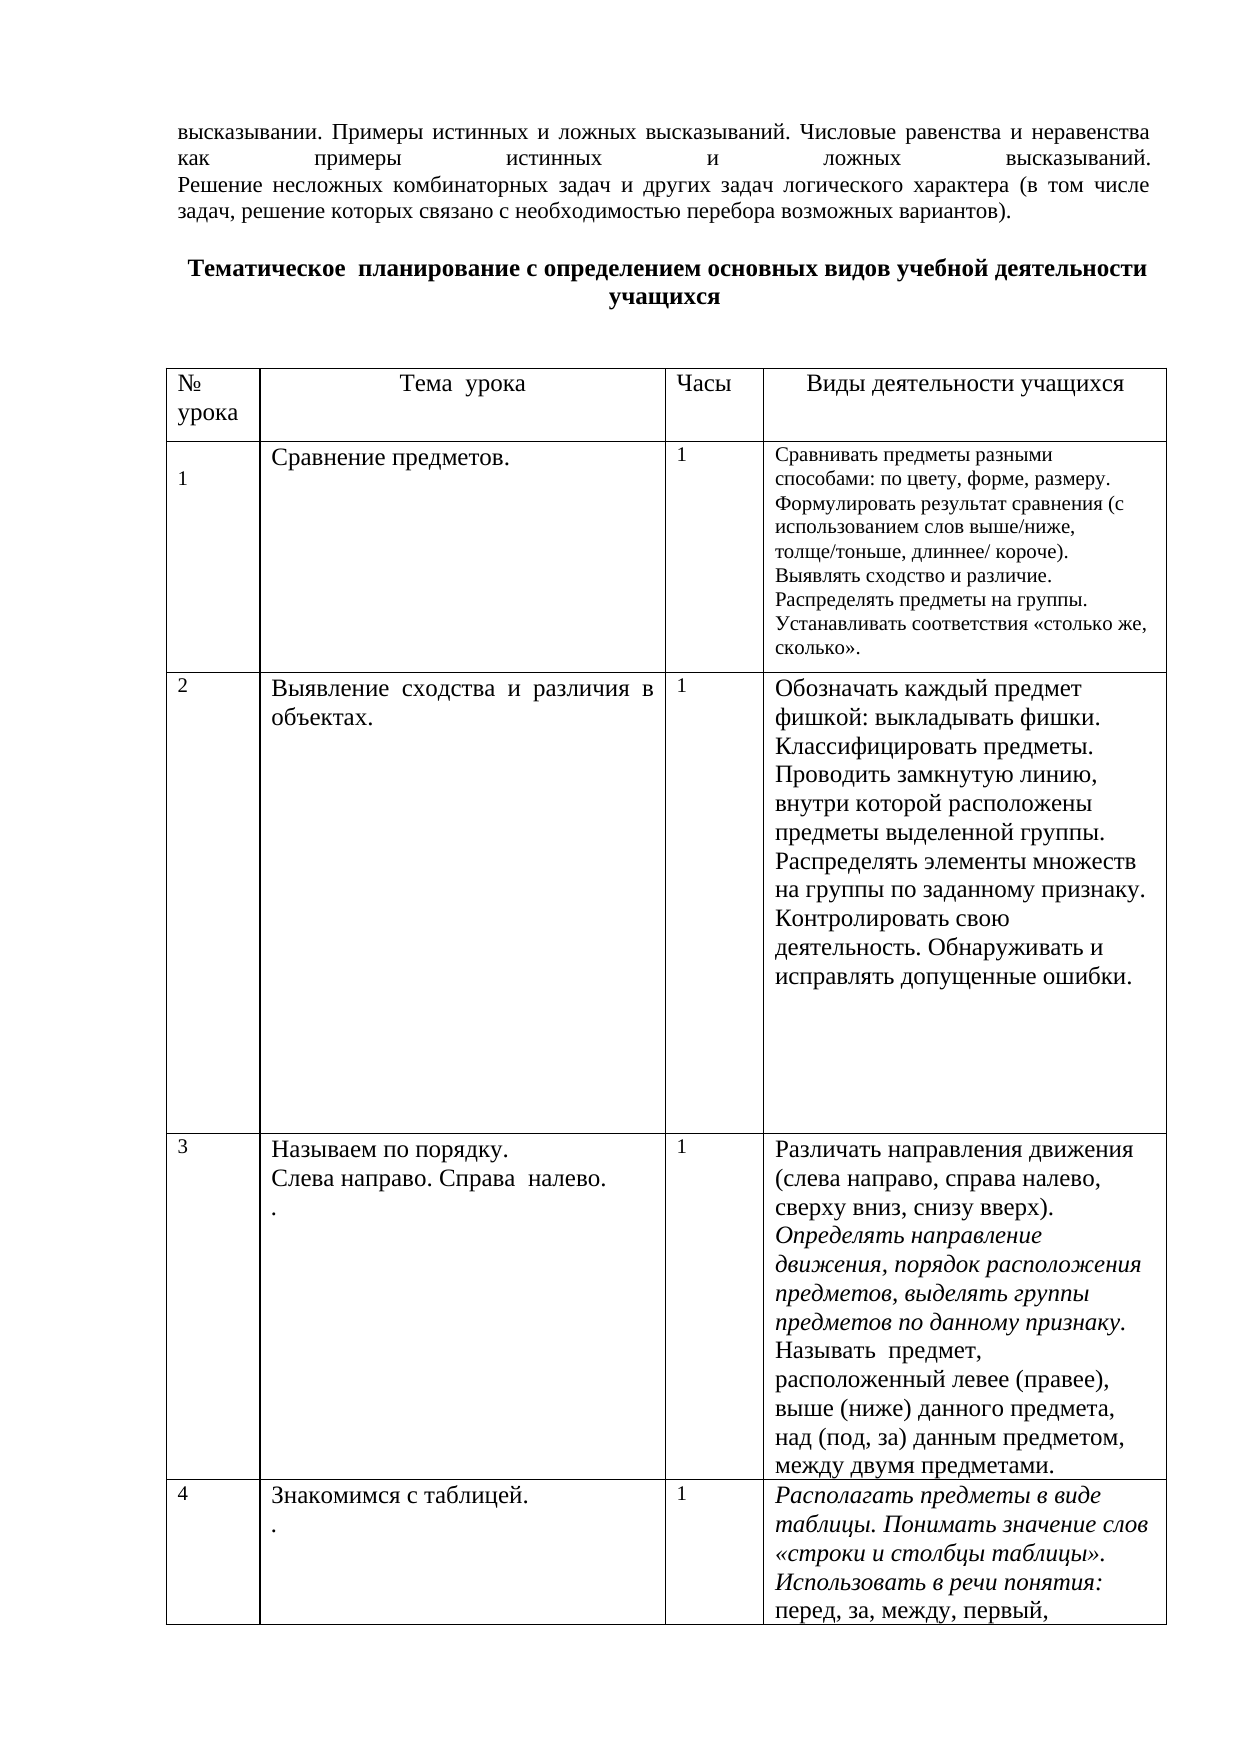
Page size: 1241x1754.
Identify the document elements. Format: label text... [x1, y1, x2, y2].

table_cell 4 [167, 1480, 259, 1624]
table_header № урока [167, 369, 259, 441]
table_cell Сравнение предметов. [261, 442, 665, 672]
table_header Часы [666, 369, 763, 441]
table_header Виды деятельности учащихся [764, 369, 1166, 441]
text Тематическое планирование с определением основных видов учебной деятельности учащихся [177, 253, 1152, 338]
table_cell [261, 1480, 665, 1624]
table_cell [764, 1480, 1166, 1624]
table_cell 2 [167, 673, 259, 1133]
table_cell 3 [167, 1134, 259, 1479]
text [177, 118, 1152, 223]
table_cell 1 [666, 442, 763, 672]
table_header Тема урока [261, 369, 665, 441]
table_cell 1 [167, 442, 259, 672]
table_cell Выявление сходства и различия в объектах. [261, 673, 665, 1133]
table_cell 1 [666, 1134, 763, 1479]
table_cell Называем по порядку. Слева направо. Справа налево. . [261, 1134, 665, 1479]
table_cell Сравнивать предметы разными способами: по цвету, форме, размеру. Формулировать результат сравнения (с использованием слов выше/ниже, толще/тоньше, длиннее/ короче). Выявлять сходство и различие. Распределять предметы на группы. Устанавливать соответствия «столько же, сколько». [764, 442, 1166, 672]
table_cell Различать направления движения (слева направо, справа налево, сверху вниз, снизу вверх). Определять направление движения, порядок расположения предметов, выделять группы предметов по данному признаку. Называть предмет, расположенный левее (правее), выше (ниже) данного предмета, над (под, за) данным предметом, между двумя предметами. [764, 1134, 1166, 1479]
table_cell 1 [666, 673, 763, 1133]
table_cell 1 [666, 1480, 763, 1624]
table_cell Обозначать каждый предмет фишкой: выкладывать фишки. Классифицировать предметы. Проводить замкнутую линию, внутри которой расположены предметы выделенной группы. Распределять элементы множеств на группы по заданному признаку. Контролировать свою деятельность. Обнаруживать и исправлять допущенные ошибки. [764, 673, 1166, 1133]
